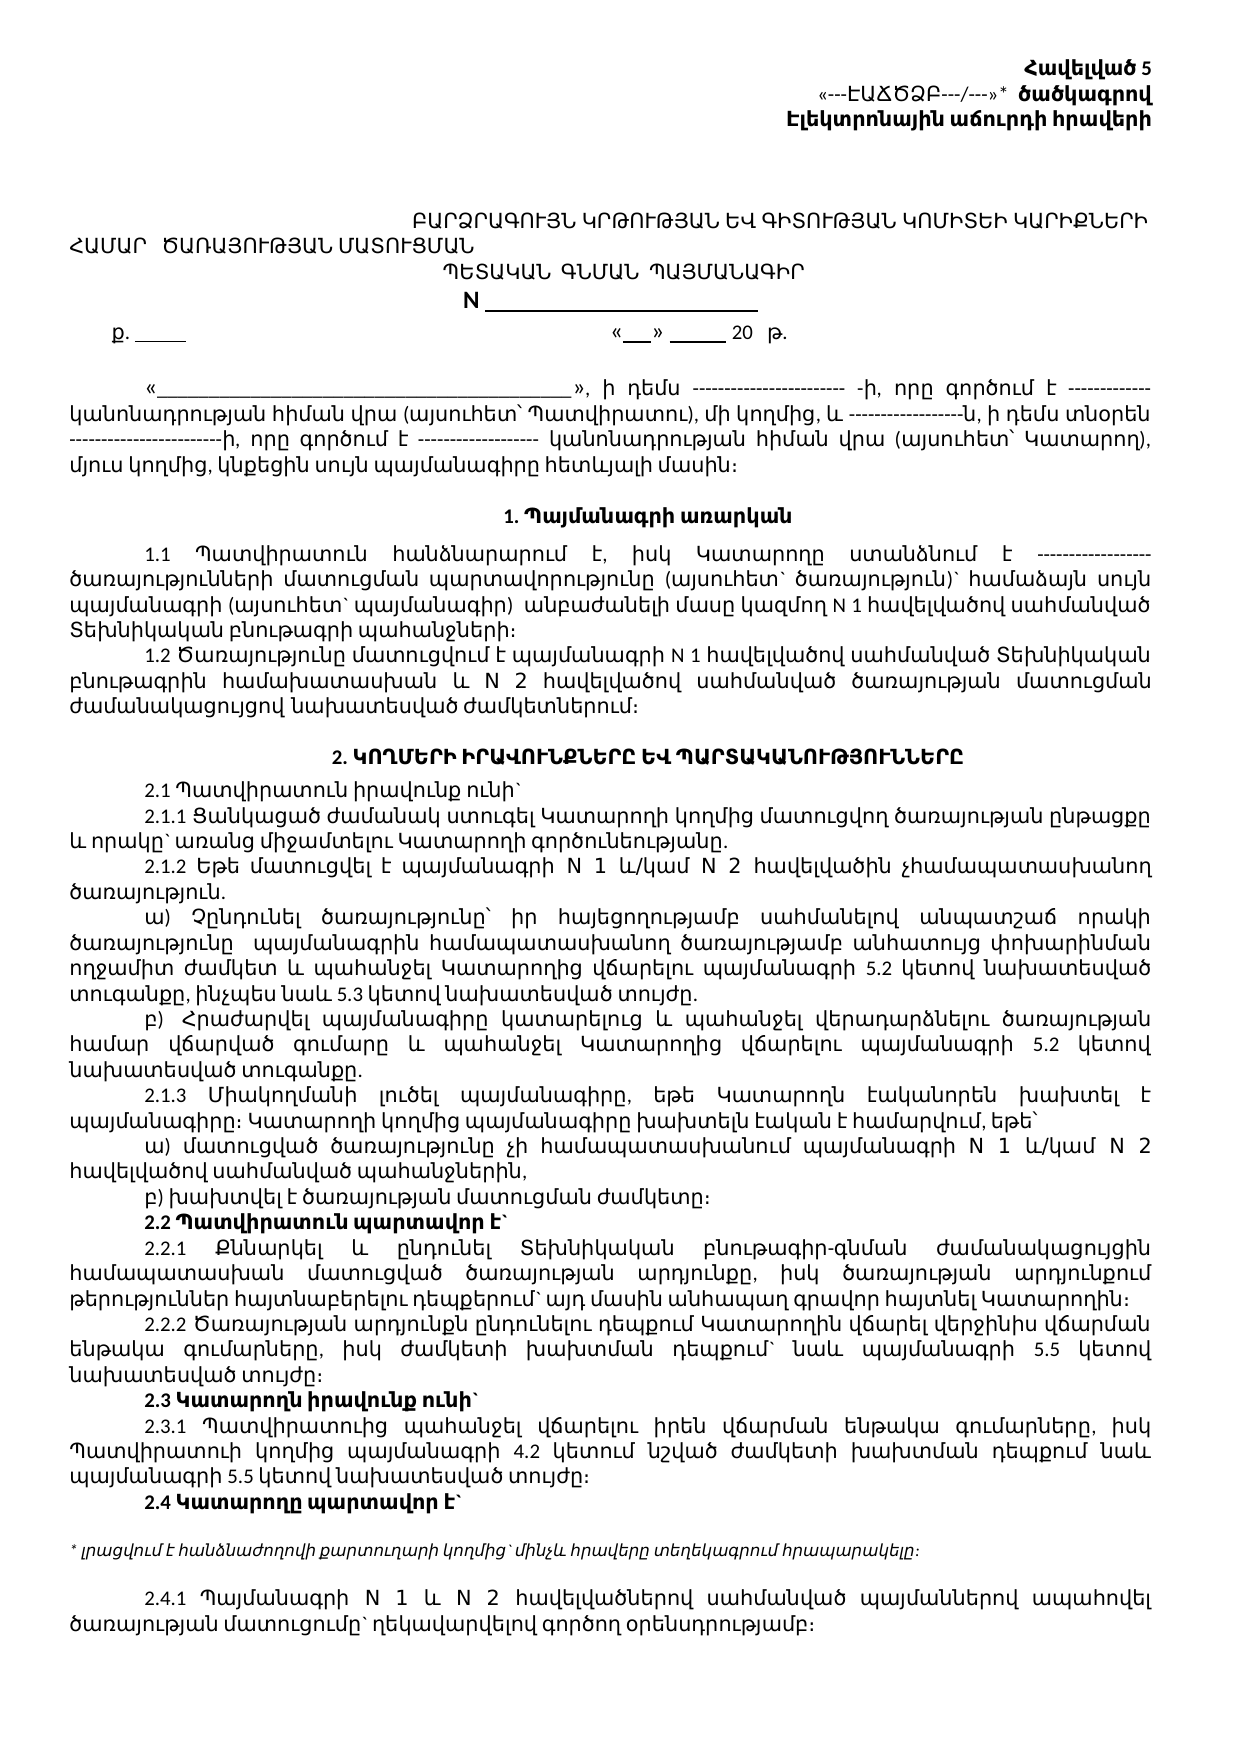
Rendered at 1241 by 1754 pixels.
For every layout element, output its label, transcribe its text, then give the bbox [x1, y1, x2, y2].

text Հավելված 5 [69, 56, 1152, 81]
text 2.2.2 Ծառայության արդյունքն ընդունելու դեպքում Կատարողին վճարել վերջինիս վճարման ենթակա գումարները, իսկ ժամկետի խախտման դեպքում` նաև պայմանագրի 5.5 կետով նախատեսված տույժը։ [69, 1311, 1152, 1387]
text 2.1.2 Եթե մատուցվել է պայմանագրի N 1 և/կամ N 2 հավելվածին չհամապատասխանող ծառայություն. [69, 854, 1152, 904]
text 1.1 Պատվիրատուն հանձնարարում է, իսկ Կատարողը ստանձնում է ------------------ ծառայությունների մատուցման պարտավորությունը (այսուհետ` ծառայություն)` համաձայն սույն պայմանագրի (այսուհետ` պայմանագիր) անբաժանելի մասը կազմող N 1 հավելվածով սահմանված Տեխնիկական բնութագրի պահանջների։ [69, 541, 1152, 643]
text 2.4.1 Պայմանագրի N 1 և N 2 հավելվածներով սահմանված պայմաններով ապահովել ծառայության մատուցումը` ղեկավարվելով գործող օրենսդրությամբ։ [69, 1586, 1152, 1636]
text բ) խախտվել է ծառայության մատուցման ժամկետը։ [69, 1184, 1152, 1209]
text ք. « » 20 թ. [69, 315, 1152, 345]
text ա) մատուցված ծառայությունը չի համապատասխանում պայմանագրի N 1 և/կամ N 2 հավելվածով սահմանված պահանջներին, [69, 1133, 1152, 1184]
text ա) Չընդունել ծառայությունը՝ իր հայեցողությամբ սահմանելով անպատշաճ որակի ծառայությունը պայմանագրին համապատասխանող ծառայությամբ անհատույց փոխարինման ողջամիտ ժամկետ և պահանջել Կատարողից վճարելու պայմանագրի 5.2 կետով նախատեսված տուգանքը, ինչպես նաև 5.3 կետով նախատեսված տույժը. [69, 904, 1152, 1006]
text 2. ԿՈՂՄԵՐԻ ԻՐԱՎՈՒՆՔՆԵՐԸ ԵՎ ՊԱՐՏԱԿԱՆՈՒԹՅՈՒՆՆԵՐԸ [69, 744, 1152, 770]
text 2.1 Պատվիրատուն իրավունք ունի` [69, 777, 1152, 803]
text 2.2.1 Քննարկել և ընդունել Տեխնիկական բնութագիր-գնման ժամանակացույցին համապատասխան մատուցված ծառայության արդյունքը, իսկ ծառայության արդյունքում թերություններ հայտնաբերելու դեպքերում` այդ մասին անհապաղ գրավոր հայտնել Կատարողին։ [69, 1235, 1152, 1311]
text 1.2 Ծառայությունը մատուցվում է պայմանագրի N 1 հավելվածով սահմանված Տեխնիկական բնութագրին համախատասխան և N 2 հավելվածով սահմանված ծառայության մատուցման ժամանակացույցով նախատեսված ժամկետներում։ [69, 643, 1152, 719]
text * լրացվում է հանձնաժողովի քարտուղարի կողմից` մինչև հրավերը տեղեկագրում հրապարակելը: [69, 1540, 1152, 1560]
text Էլեկտրոնային աճուրդի հրավերի [69, 106, 1152, 132]
text ՊԵՏԱԿԱՆ ԳՆՄԱՆ ՊԱՅՄԱՆԱԳԻՐ [364, 259, 1152, 284]
text 2.3 Կատարողն իրավունք ունի` [69, 1387, 1152, 1413]
text 2.3.1 Պատվիրատուից պահանջել վճարելու իրեն վճարման ենթակա գումարները, իսկ Պատվիրատուի կողմից պայմանագրի 4.2 կետում նշված ժամկետի խախտման դեպքում նաև պայմանագրի 5.5 կետով նախատեսված տույժը։ [69, 1413, 1152, 1489]
text ԲԱՐՁՐԱԳՈՒՅՆ ԿՐԹՈՒԹՅԱՆ ԵՎ ԳԻՏՈՒԹՅԱՆ ԿՈՄԻՏԵԻ ԿԱՐԻՔՆԵՐԻ ՀԱՄԱՐ ԾԱՌԱՅՈՒԹՅԱՆ ՄԱՏՈՒՑՄԱՆ [69, 208, 1152, 259]
text 2.1.3 Միակողմանի լուծել պայմանագիրը, եթե Կատարողն էականորեն խախտել է պայմանագիրը։ Կատարողի կողմից պայմանագիրը խախտելն էական է համարվում, եթե՝ [69, 1082, 1152, 1133]
text 2.2 Պատվիրատուն պարտավոր է` [69, 1209, 1152, 1235]
text 1. Պայմանագրի առարկան [69, 503, 1152, 528]
text 2.4 Կատարողը պարտավոր է` [69, 1489, 1152, 1514]
text «________________________________________», ի դեմս ------------------------ -ի, որը գործում է ------------- կանոնադրության հիման վրա (այսուհետ՝ Պատվիրատու), մի կողմից, և ------------------ն, ի դեմս տնօրեն ------------------------ի, որը գործում է ------------------- կանոնադրության հիման վրա (այսուհետ՝ Կատարող), մյուս կողմից, կնքեցին սույն պայմանագիրը հետևյալի մասին։ [69, 371, 1152, 477]
text բ) Հրաժարվել պայմանագիրը կատարելուց և պահանջել վերադարձնելու ծառայության համար վճարված գումարը և պահանջել Կատարողից վճարելու պայմանագրի 5.2 կետով նախատեսված տուգանքը. [69, 1006, 1152, 1082]
text 2.1.1 Ցանկացած ժամանակ ստուգել Կատարողի կողմից մատուցվող ծառայության ընթացքը և որակը` առանց միջամտելու Կատարողի գործունեությանը. [69, 803, 1152, 854]
text «---ԷԱՃԾՁԲ---/---»* ծածկագրով [69, 81, 1152, 106]
text N [54, 284, 1152, 315]
